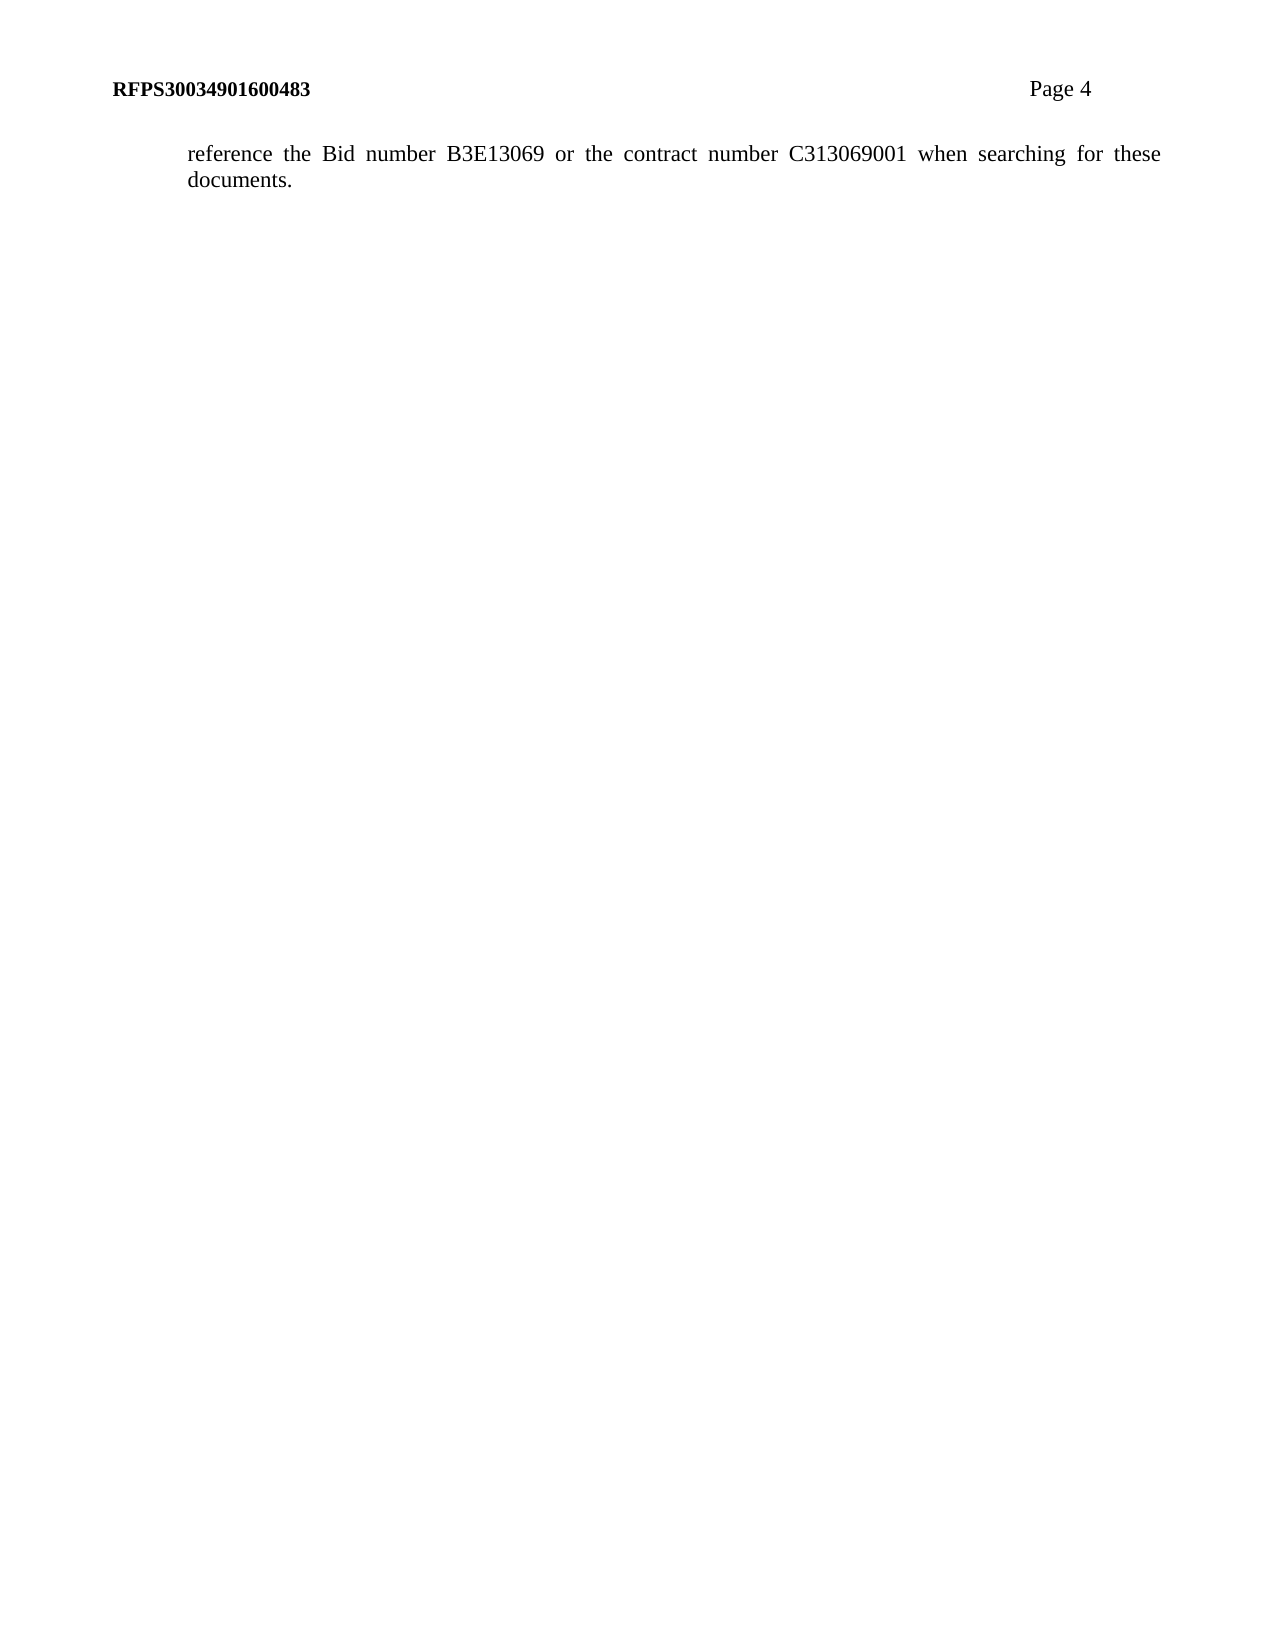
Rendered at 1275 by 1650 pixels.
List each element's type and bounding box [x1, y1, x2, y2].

subtitle [112, 140, 1162, 193]
